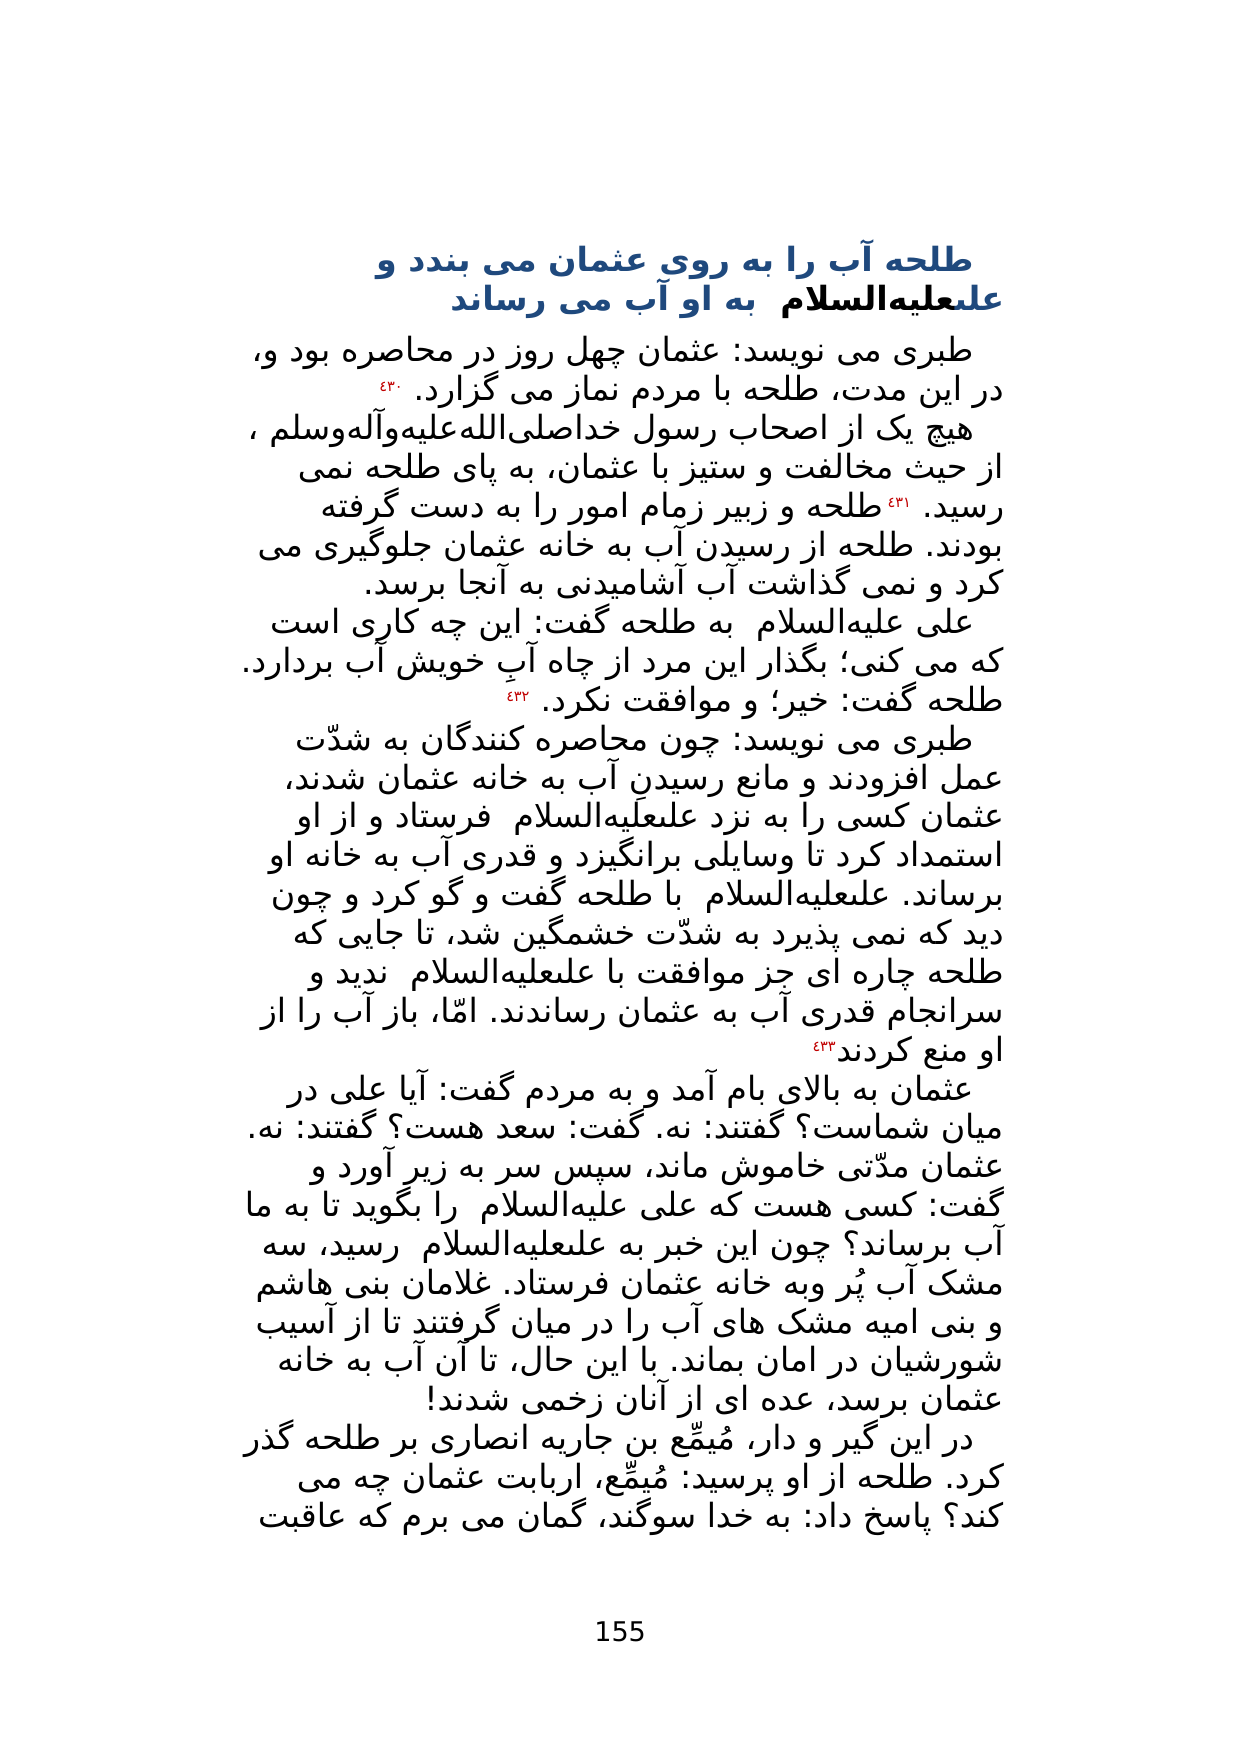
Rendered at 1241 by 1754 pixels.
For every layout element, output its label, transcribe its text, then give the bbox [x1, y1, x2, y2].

text طبرى مى نويسد: چون محاصره کنندگان به شدّت عمل افزودند و مانع رسيدنِ آب به خانه عثمان شدند، عثمان کسى را به نزد علىعليه‌السلام فرستاد و از او استمداد کرد تا وسايلى برانگيزد و قدرى آب به خانه او برساند. علىعليه‌السلام با طلحه گفت و گو کرد و چون ديد که نمى پذيرد به شدّت خشمگين شد، تا جايى که طلحه چاره اى جز موافقت با علىعليه‌السلام نديد و سرانجام قدرى آب به عثمان رساندند. امّا، باز آب را از او منع کردند٤٣٣ [236, 719, 1004, 1069]
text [236, 1419, 1004, 1535]
text على عليه‌السلام به طلحه گفت: اين چه کارى است که مى کنى؛ بگذار اين مرد از چاه آبِ خويش آب بردارد. طلحه گفت: خير؛ و موافقت نکرد. ٤٣٢ [236, 603, 1004, 719]
text هيچ يک از اصحاب رسول خداصلى‌الله‌عليه‌وآله‌وسلم ، از حيث مخالفت و ستيز با عثمان، به پاى طلحه نمى رسيد. ٤٣١ طلحه و زبير زمام امور را به دست گرفته بودند. طلحه از رسيدن آب به خانه عثمان جلوگيرى مى کرد و نمى گذاشت آب آشاميدنى به آنجا برسد. [236, 408, 1004, 603]
text عثمان به بالاى بام آمد و به مردم گفت: آيا على در ميان شماست؟ گفتند: نه. گفت: سعد هست؟ گفتند: نه. عثمان مدّتى خاموش ماند، سپس سر به زير آورد و گفت: کسى هست که على عليه‌السلام را بگويد تا به ما آب برساند؟ چون اين خبر به علىعليه‌السلام رسيد، سه مشک آب پُر وبه خانه عثمان فرستاد. غلامان بنى هاشم و بنى اميه مشک هاى آب را در ميان گرفتند تا از آسيب شورشيان در امان بماند. با اين حال، تا آن آب به خانه عثمان برسد، عده اى از آنان زخمى شدند! [236, 1069, 1004, 1419]
subtitle طلحه آب را به روى عثمان مى بندد و علىعليه‌السلام به او آب مى رساند [236, 241, 1004, 318]
text طبرى مى نويسد: عثمان چهل روز در محاصره بود و، در اين مدت، طلحه با مردم نماز مى گزارد. ٤٣٠ [236, 331, 1004, 408]
